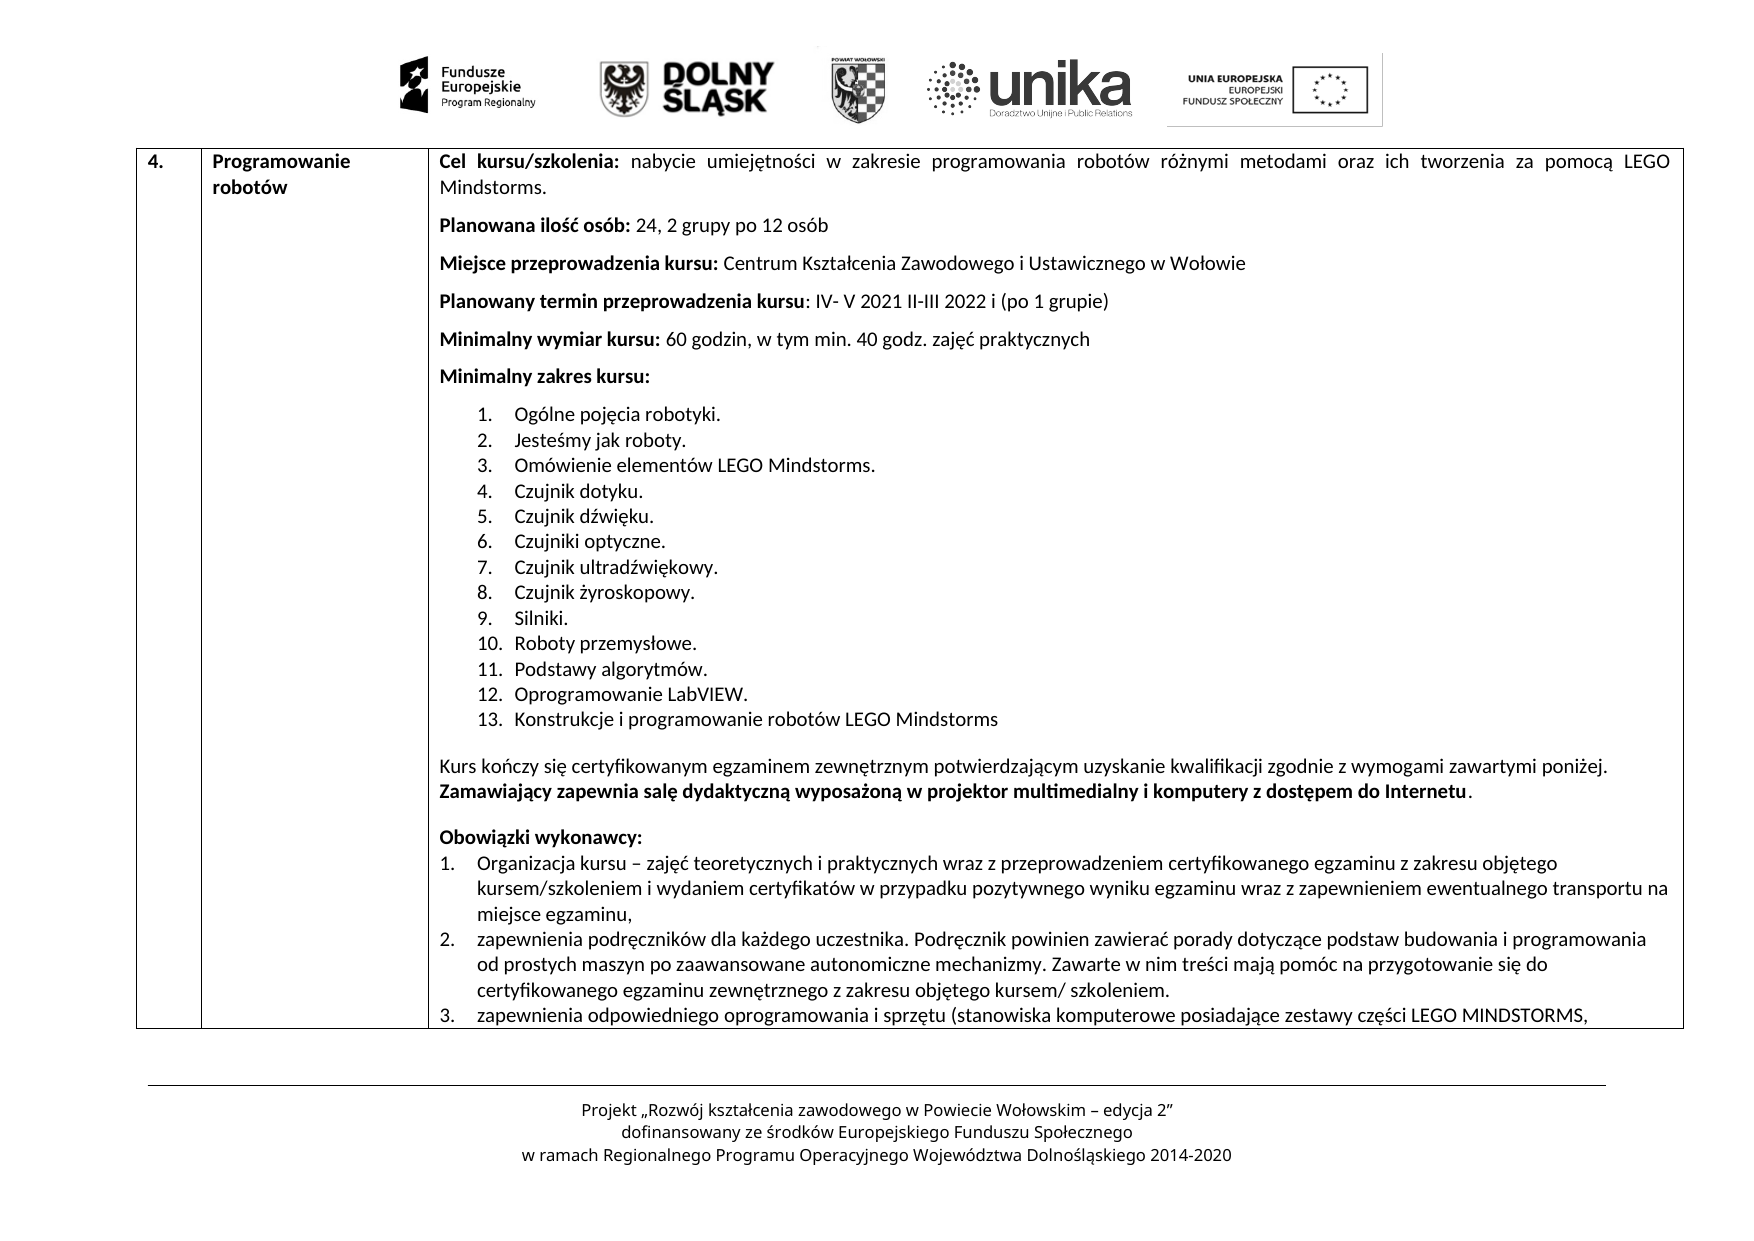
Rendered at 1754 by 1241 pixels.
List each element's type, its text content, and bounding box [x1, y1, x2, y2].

picture [1167, 53, 1383, 127]
picture [592, 54, 780, 121]
table_cell Programowanie robotów [202, 149, 428, 1028]
table_cell [137, 149, 201, 1028]
picture [343, 46, 560, 127]
